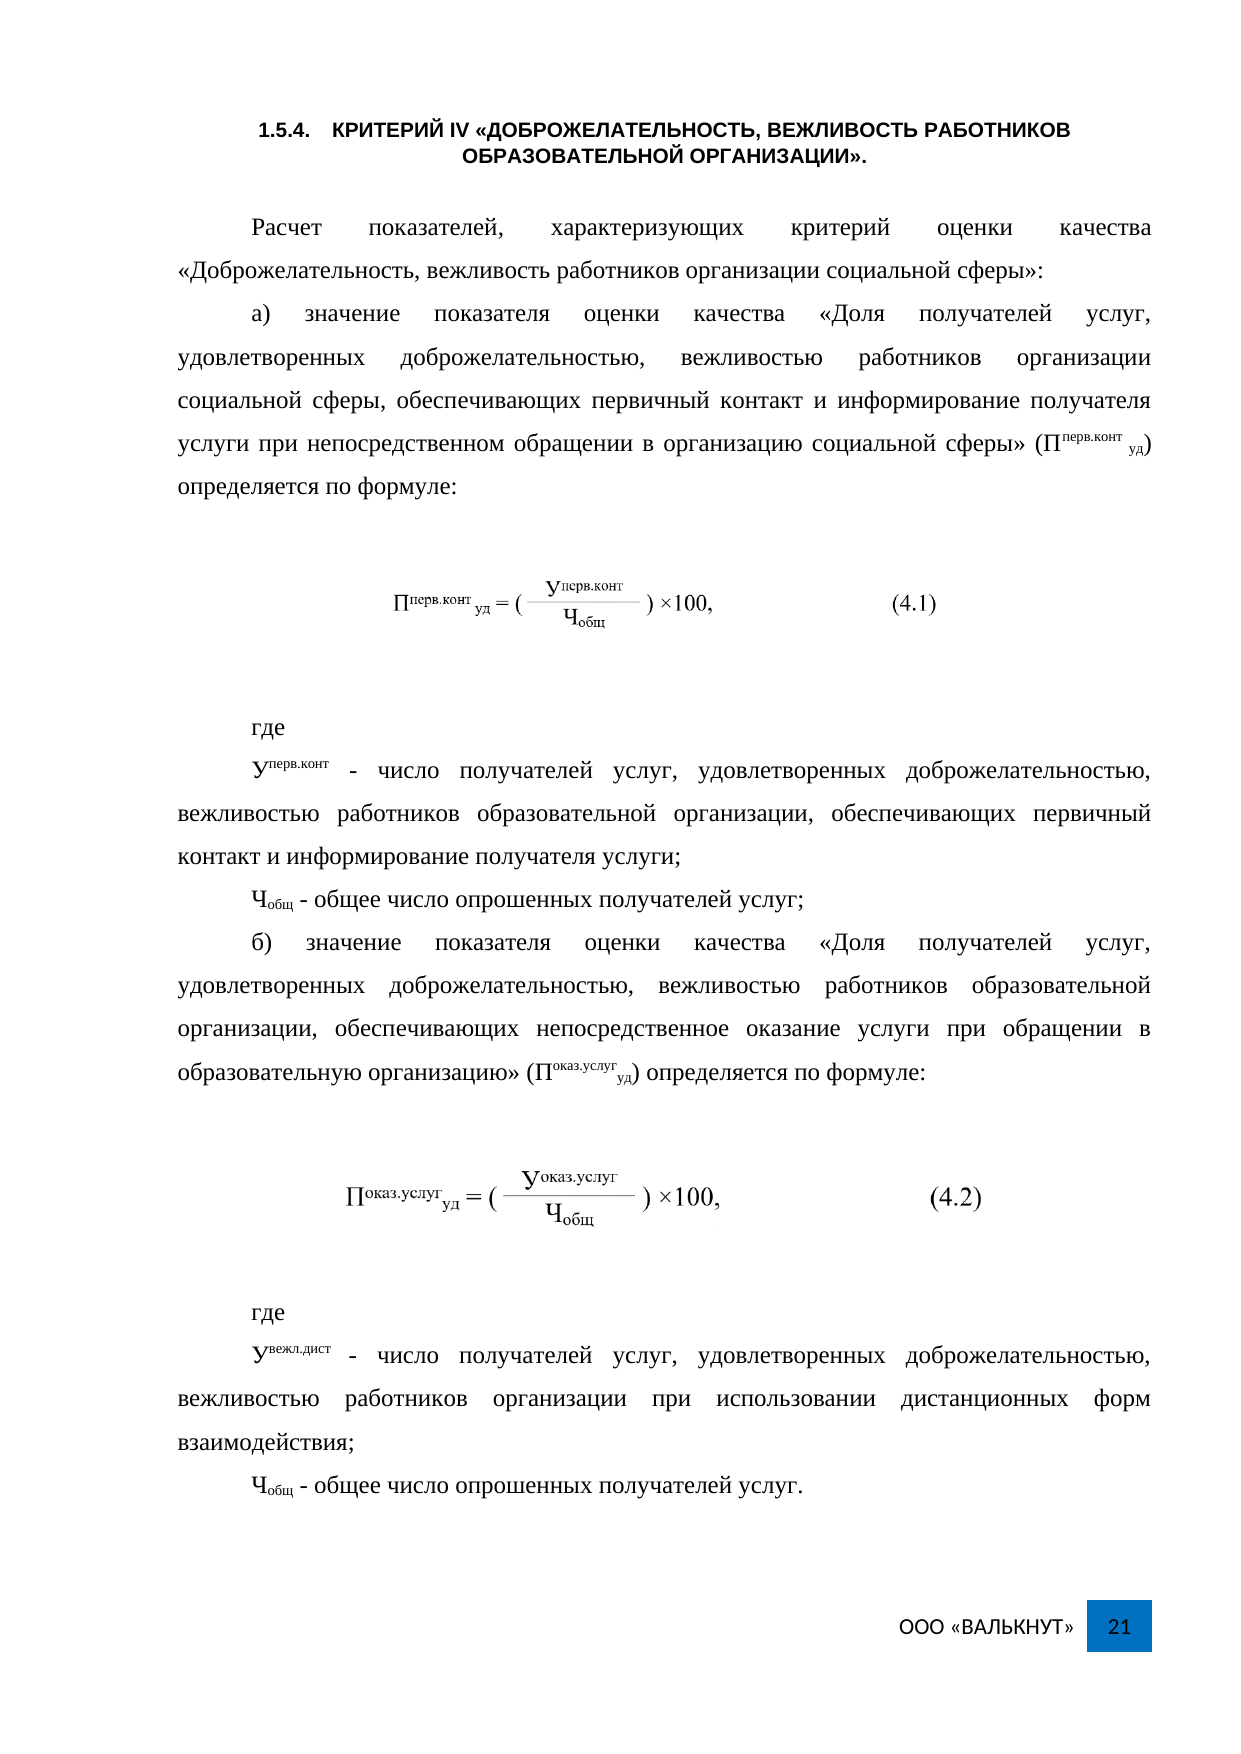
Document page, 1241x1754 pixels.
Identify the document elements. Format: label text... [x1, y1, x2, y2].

picture [385, 566, 944, 641]
text Уперв.конт - число получателей услуг, удовлетворенных доброжелательностью, вежливостью работников образовательной организации, обеспечивающих первичный контакт и информирование получателя услуги; [177, 755, 1152, 870]
text Расчет показателей, характеризующих критерий оценки качества «Доброжелательность, вежливость работников организации социальной сферы»: [177, 212, 1152, 284]
list КРИТЕРИЙ IV «ДОБРОЖЕЛАТЕЛЬНОСТЬ, ВЕЖЛИВОСТЬ РАБОТНИКОВ ОБРАЗОВАТЕЛЬНОЙ ОРГАНИЗАЦИИ». [177, 118, 1152, 168]
text Увежл.дист - число получателей услуг, удовлетворенных доброжелательностью, вежливостью работников организации при использовании дистанционных форм взаимодействия; [177, 1340, 1152, 1455]
text а) значение показателя оценки качества «Доля получателей услуг, удовлетворенных доброжелательностью, вежливостью работников организации социальной сферы, обеспечивающих первичный контакт и информирование получателя услуги при непосредственном обращении в организацию социальной сферы» (Пперв.конт уд) определяется по формуле: [177, 298, 1152, 500]
text Чобщ - общее число опрошенных получателей услуг; [177, 884, 1152, 913]
text б) значение показателя оценки качества «Доля получателей услуг, удовлетворенных доброжелательностью, вежливостью работников образовательной организации, обеспечивающих непосредственное оказание услуги при обращении в образовательную организацию» (Показ.услугуд) определяется по формуле: [177, 927, 1152, 1085]
text Чобщ - общее число опрошенных получателей услуг. [177, 1470, 1152, 1498]
picture [340, 1152, 989, 1233]
text где [177, 712, 1152, 740]
text где [177, 1297, 1152, 1326]
